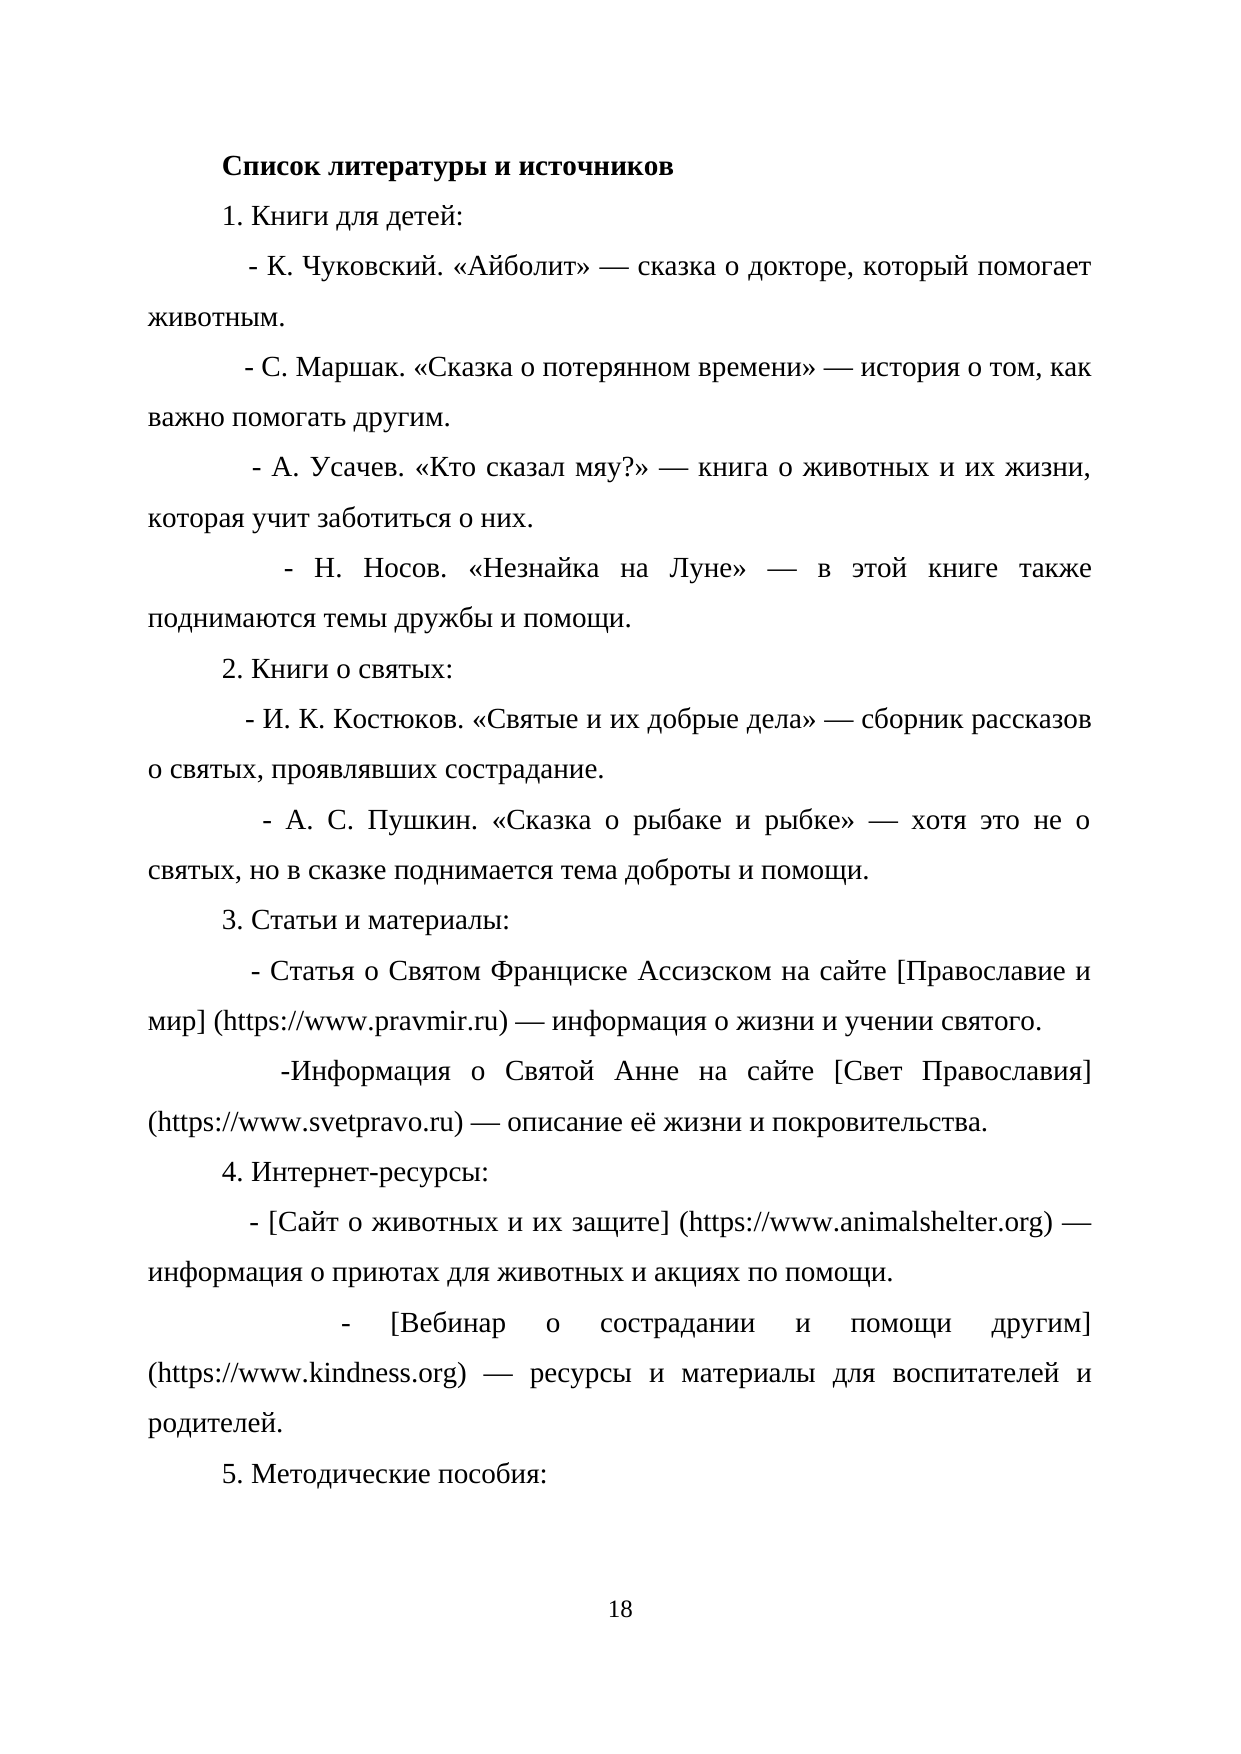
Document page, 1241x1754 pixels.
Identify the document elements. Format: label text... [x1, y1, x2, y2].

text - С. Маршак. «Сказка о потерянном времени» — история о том, как важно помогать другим. [148, 349, 1092, 433]
subtitle Список литературы и источников [148, 148, 1092, 181]
text - [Вебинар о сострадании и помощи другим] (https://www.kindness.org) — ресурсы и материалы для воспитателей и родителей. [148, 1305, 1092, 1439]
text 3. Статьи и материалы: [148, 902, 1092, 936]
text -Информация о Святой Анне на сайте [Свет Православия] (https://www.svetpravo.ru) — описание её жизни и покровительства. [148, 1053, 1092, 1137]
text 1. Книги для детей: [148, 198, 1092, 232]
text 4. Интернет-ресурсы: [148, 1154, 1092, 1187]
text - К. Чуковский. «Айболит» — сказка о докторе, который помогает животным. [148, 248, 1092, 332]
text - Н. Носов. «Незнайка на Луне» — в этой книге также поднимаются темы дружбы и помощи. [148, 550, 1092, 634]
text - А. Усачев. «Кто сказал мяу?» — книга о животных и их жизни, которая учит заботиться о них. [148, 449, 1092, 533]
text 5. Методические пособия: [148, 1456, 1092, 1489]
text - А. С. Пушкин. «Сказка о рыбаке и рыбке» — хотя это не о святых, но в сказке поднимается тема доброты и помощи. [148, 802, 1092, 886]
text - Статья о Святом Франциске Ассизском на сайте [Православие и мир] (https://www.pravmir.ru) — информация о жизни и учении святого. [148, 953, 1092, 1037]
text - И. К. Костюков. «Святые и их добрые дела» — сборник рассказов о святых, проявлявших сострадание. [148, 701, 1092, 785]
text 2. Книги о святых: [148, 651, 1092, 684]
text - [Сайт о животных и их защите] (https://www.animalshelter.org) — информация о приютах для животных и акциях по помощи. [148, 1204, 1092, 1288]
